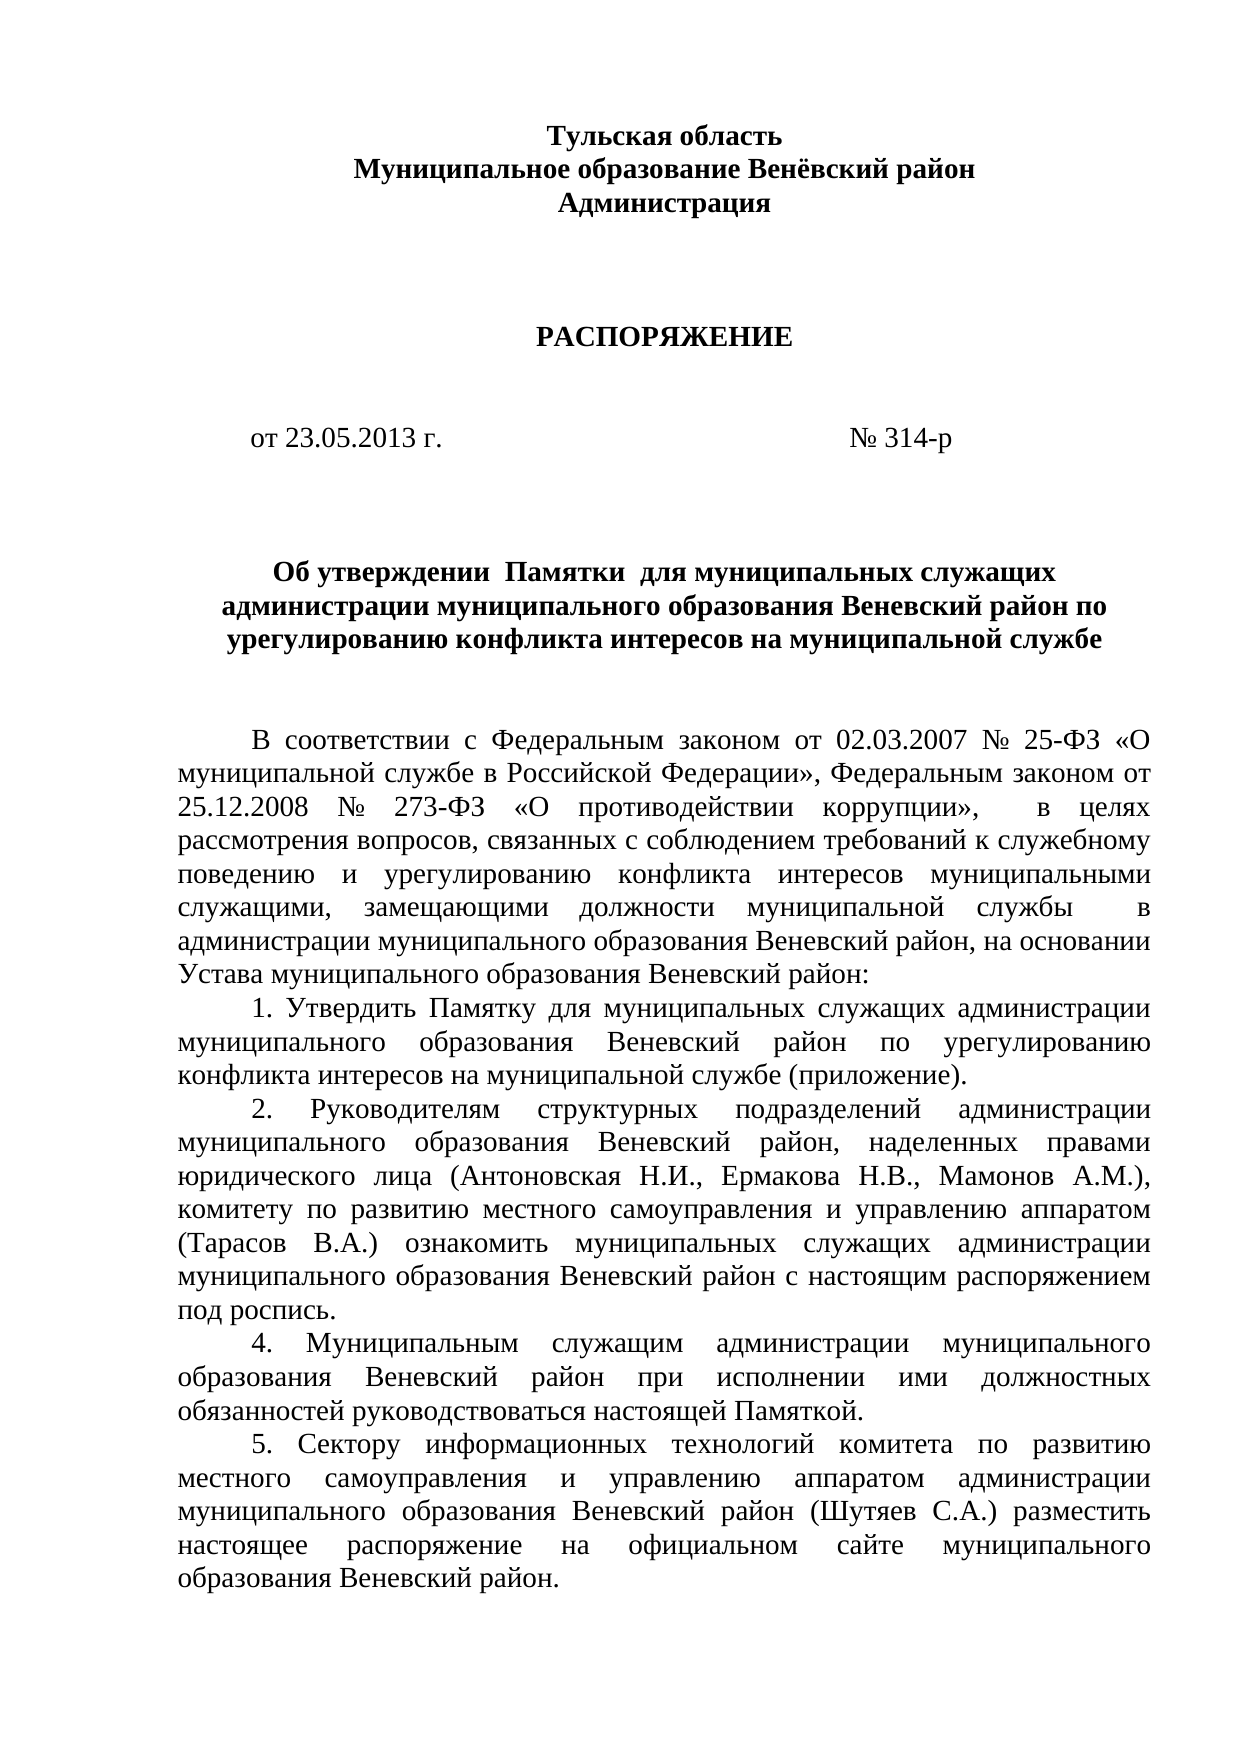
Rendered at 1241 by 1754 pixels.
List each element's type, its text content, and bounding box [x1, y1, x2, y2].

text Тульская область [177, 118, 1152, 152]
table_header от 23.05.2013 г. [166, 420, 649, 453]
text 2. Руководителям структурных подразделений администрации муниципального образования Веневский район, наделенных правами юридического лица (Антоновская Н.И., Ермакова Н.В., Мамонов А.М.), комитету по развитию местного самоуправления и управлению аппаратом (Тарасов В.А.) ознакомить муниципальных служащих администрации муниципального образования Веневский район с настоящим распоряжением под роспись. [177, 1091, 1152, 1326]
text Об утверждении Памятки для муниципальных служащих [177, 554, 1152, 588]
text 1. Утвердить Памятку для муниципальных служащих администрации муниципального образования Веневский район по урегулированию конфликта интересов на муниципальной службе (приложение). [177, 990, 1152, 1091]
text 4. Муниципальным служащим администрации муниципального образования Веневский район при исполнении ими должностных обязанностей руководствоваться настоящей Памяткой. [177, 1326, 1152, 1426]
text администрации муниципального образования Веневский район по урегулированию конфликта интересов на муниципальной службе [177, 588, 1152, 655]
text В соответствии с Федеральным законом от 02.03.2007 № 25-ФЗ «О муниципальной службе в Российской Федерации», Федеральным законом от 25.12.2008 № 273-ФЗ «О противодействии коррупции», в целях рассмотрения вопросов, связанных с соблюдением требований к служебному поведению и урегулированию конфликта интересов муниципальными служащими, замещающими должности муниципальной службы в администрации муниципального образования Веневский район, на основании Устава муниципального образования Веневский район: [177, 722, 1152, 990]
text РАСПОРЯЖЕНИЕ [177, 319, 1152, 353]
text Муниципальное образование Венёвский район [177, 152, 1152, 185]
text Администрация [177, 185, 1152, 219]
table_header № 314-р [650, 420, 1152, 453]
text 5. Сектору информационных технологий комитета по развитию местного самоуправления и управлению аппаратом администрации муниципального образования Веневский район (Шутяев С.А.) разместить настоящее распоряжение на официальном сайте муниципального образования Веневский район. [177, 1426, 1152, 1594]
